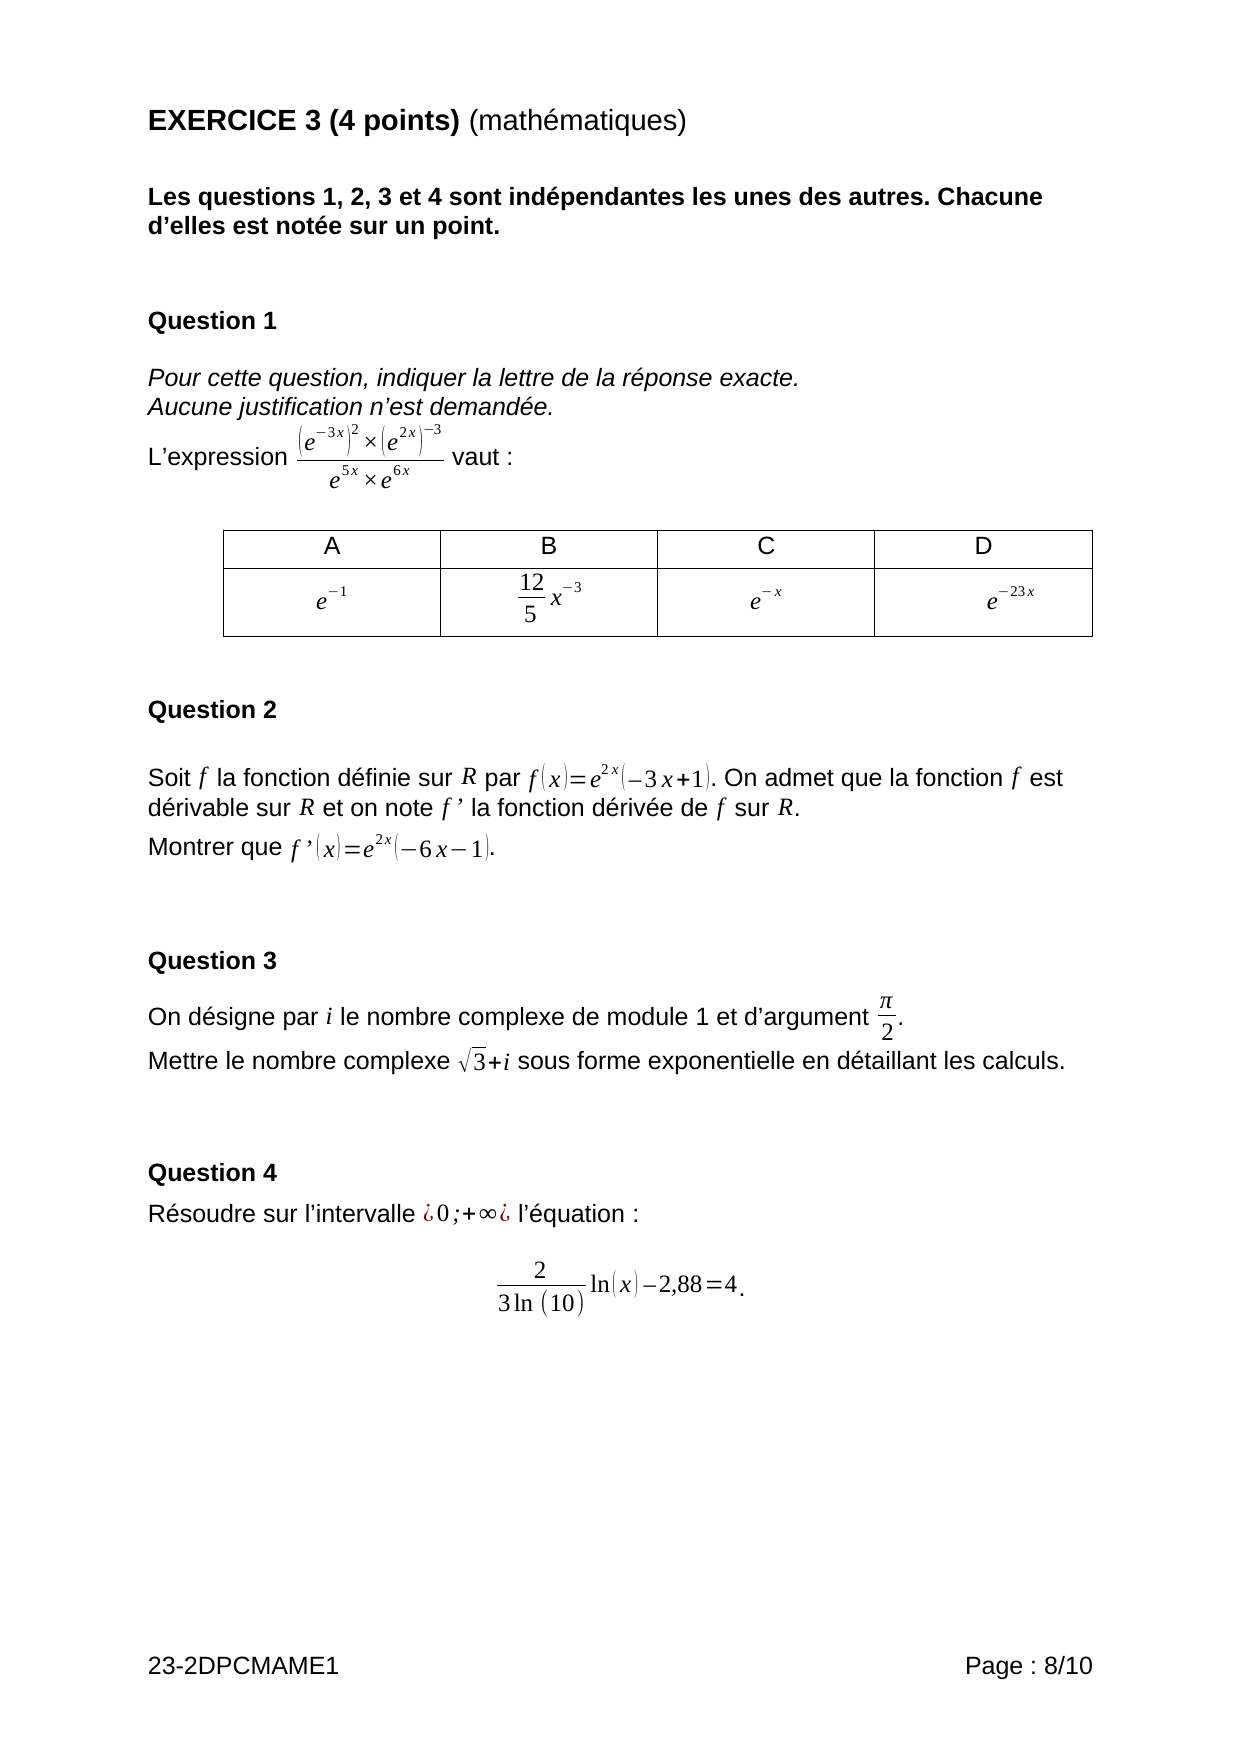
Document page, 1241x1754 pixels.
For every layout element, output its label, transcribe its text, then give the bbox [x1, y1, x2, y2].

text Question 1 [148, 306, 1092, 334]
subtitle Question 3 [148, 946, 1092, 974]
text Montrer que . [148, 830, 1092, 863]
table_header A [224, 531, 440, 568]
text Résoudre sur l’intervalle l’équation : [148, 1199, 1092, 1228]
table_header B [441, 531, 657, 568]
text Aucune justification n’est demandée. [148, 392, 1092, 421]
text Pour cette question, indiquer la lettre de la réponse exacte. [148, 363, 1092, 392]
text L’expression vaut : [148, 421, 1092, 493]
text Soit la fonction définie sur par . On admet que la fonction est dérivable sur et on note la fonction dérivée de sur . [148, 761, 1092, 822]
text Les questions 1, 2, 3 et 4 sont indépendantes les unes des autres. Chacune d’elles est notée sur un point. [148, 182, 1092, 240]
table_cell [875, 569, 1092, 636]
table_cell [441, 569, 657, 636]
table_header D [875, 531, 1092, 568]
subtitle Question 4 [148, 1158, 1092, 1187]
table_header C [658, 531, 874, 568]
table_cell [658, 569, 874, 636]
text On désigne par le nombre complexe de module 1 et d’argument . [148, 987, 1092, 1046]
table_cell [224, 569, 440, 636]
text Mettre le nombre complexe sous forme exponentielle en détaillant les calculs. [148, 1046, 1092, 1076]
text . [148, 1257, 1092, 1318]
text Question 2 [148, 695, 1092, 723]
text EXERCICE 3 (4 points) (mathématiques) [148, 103, 1092, 137]
